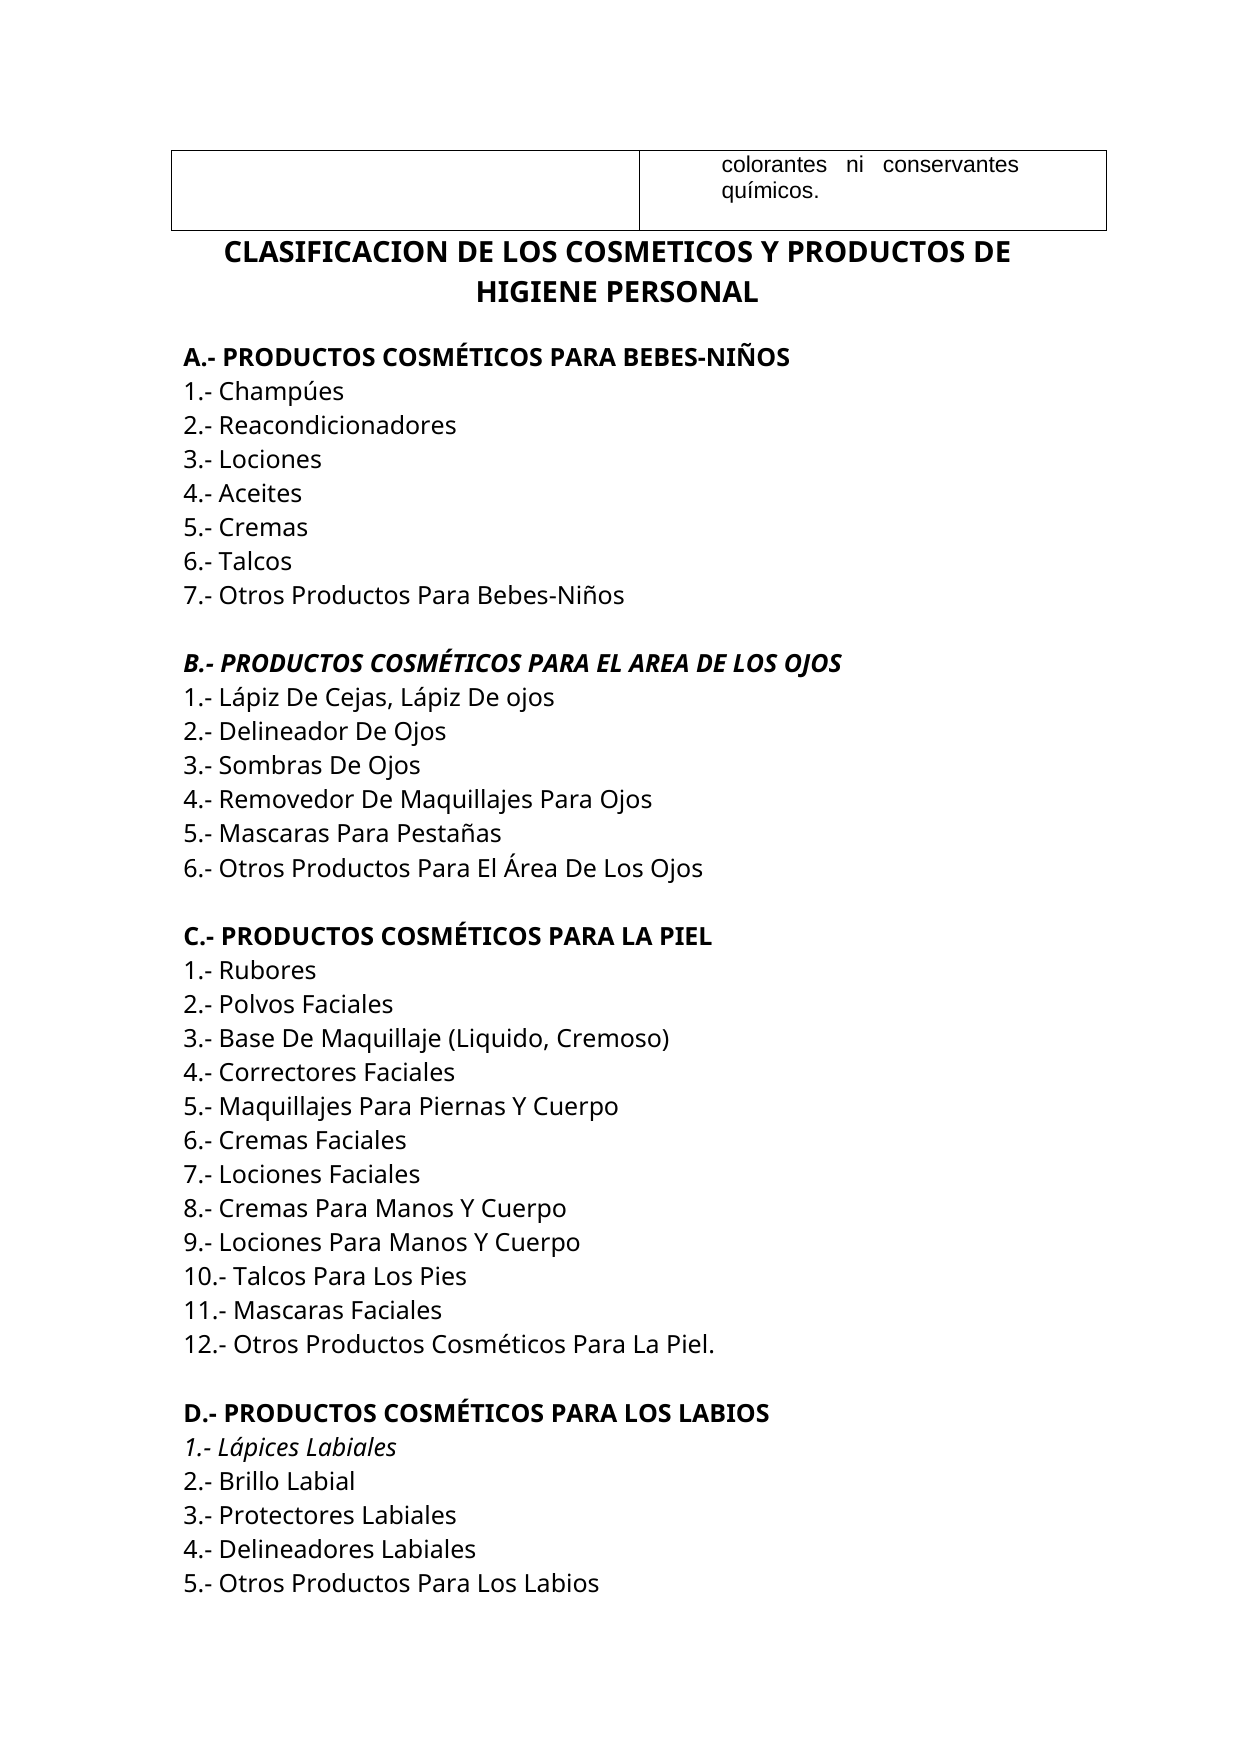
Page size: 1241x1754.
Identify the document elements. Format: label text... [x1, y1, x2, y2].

text 3.- Protectores Labiales [183, 1497, 1051, 1531]
text 5.- Cremas [183, 509, 1051, 544]
text D.- PRODUCTOS COSMÉTICOS PARA LOS LABIOS [183, 1395, 1051, 1429]
text 5.- Mascaras Para Pestañas [183, 816, 1051, 850]
text 6.- Talcos [183, 544, 1051, 578]
text 4.- Removedor De Maquillajes Para Ojos [183, 782, 1051, 816]
text 4.- Aceites [183, 476, 1051, 509]
text B.- PRODUCTOS COSMÉTICOS PARA EL AREA DE LOS OJOS [183, 646, 1051, 680]
text 1.- Champúes [183, 373, 1051, 407]
text 7.- Otros Productos Para Bebes-Niños [183, 578, 1051, 612]
text 2.- Polvos Faciales [183, 986, 1051, 1021]
text 6.- Otros Productos Para El Área De Los Ojos [183, 850, 1051, 884]
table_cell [172, 151, 639, 230]
text 4.- Delineadores Labiales [183, 1531, 1051, 1566]
text 10.- Talcos Para Los Pies [183, 1259, 1051, 1293]
text 6.- Cremas Faciales [183, 1123, 1051, 1157]
text 2.- Delineador De Ojos [183, 714, 1051, 748]
text 5.- Maquillajes Para Piernas Y Cuerpo [183, 1089, 1051, 1123]
text 1.- Lápices Labiales [183, 1429, 1051, 1463]
text 3.- Lociones [183, 441, 1051, 476]
text 4.- Correctores Faciales [183, 1054, 1051, 1089]
text 5.- Otros Productos Para Los Labios [183, 1566, 1051, 1599]
text HIGIENE PERSONAL [183, 271, 1051, 311]
text 1.- Rubores [183, 952, 1051, 986]
text A.- PRODUCTOS COSMÉTICOS PARA BEBES-NIÑOS [183, 339, 1051, 373]
text 9.- Lociones Para Manos Y Cuerpo [183, 1225, 1051, 1259]
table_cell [640, 151, 1106, 230]
text 3.- Base De Maquillaje (Liquido, Cremoso) [183, 1021, 1051, 1054]
text 8.- Cremas Para Manos Y Cuerpo [183, 1191, 1051, 1225]
text 2.- Brillo Labial [183, 1463, 1051, 1497]
text 11.- Mascaras Faciales [183, 1293, 1051, 1327]
text 12.- Otros Productos Cosméticos Para La Piel. [183, 1327, 1051, 1361]
text 7.- Lociones Faciales [183, 1157, 1051, 1191]
text CLASIFICACION DE LOS COSMETICOS Y PRODUCTOS DE [183, 231, 1051, 271]
text 3.- Sombras De Ojos [183, 748, 1051, 782]
text 2.- Reacondicionadores [183, 407, 1051, 441]
text 1.- Lápiz De Cejas, Lápiz De ojos [183, 680, 1051, 714]
text C.- PRODUCTOS COSMÉTICOS PARA LA PIEL [183, 918, 1051, 952]
